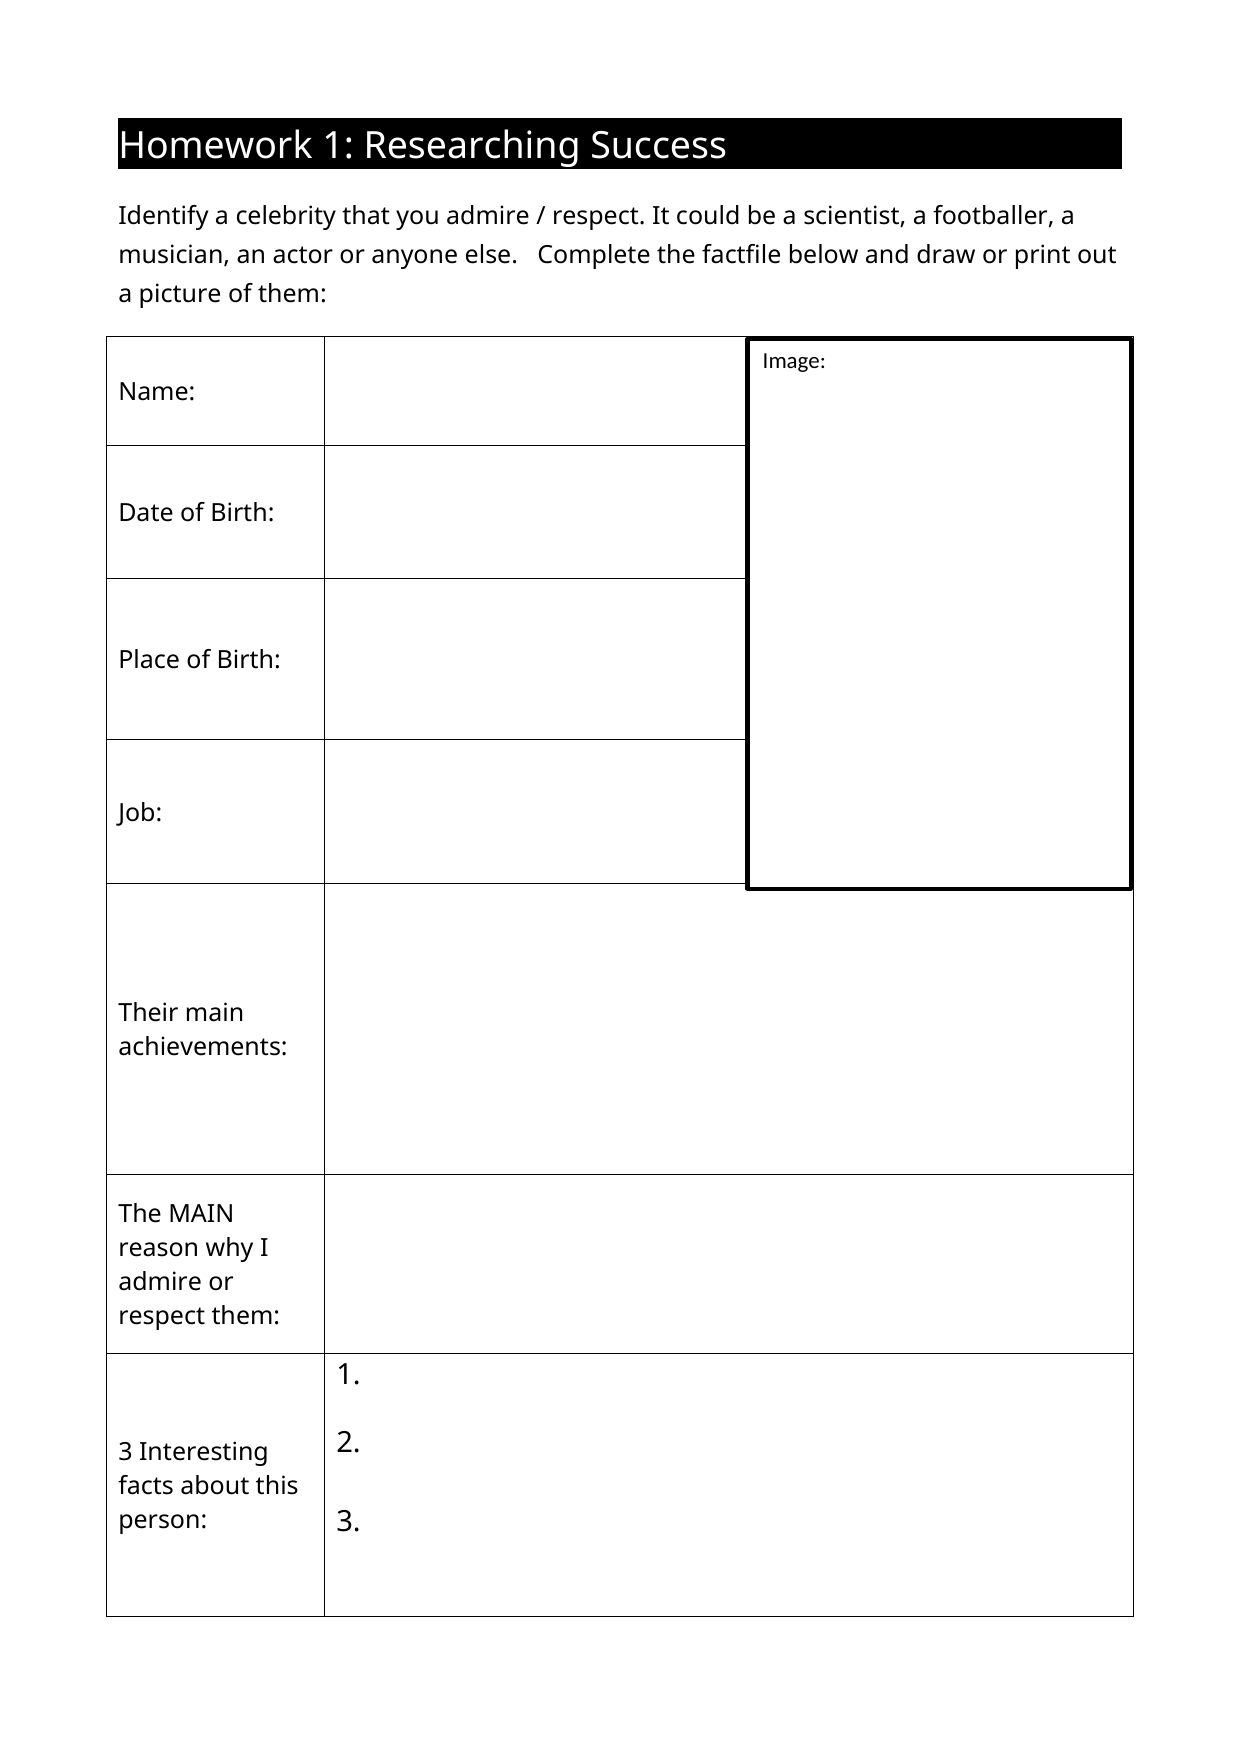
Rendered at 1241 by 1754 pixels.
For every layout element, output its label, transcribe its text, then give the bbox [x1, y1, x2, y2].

text Identify a celebrity that you admire / respect. It could be a scientist, a footballer, a musician, an actor or anyone else. Complete the factfile below and draw or print out a picture of them: [118, 198, 1122, 310]
text Homework 1: Researching Success [118, 118, 1122, 169]
table_cell The MAIN reason why I admire or respect them: [107, 1175, 324, 1352]
table_cell [325, 884, 1133, 1173]
table_cell 3 Interesting facts about this person: [107, 1354, 324, 1616]
table_cell Job: [107, 740, 324, 883]
table_cell [325, 579, 745, 739]
table_cell [325, 446, 745, 578]
table_cell [325, 1354, 1133, 1616]
table_cell Date of Birth: [107, 446, 324, 578]
table_cell [325, 740, 745, 883]
table_cell Place of Birth: [107, 579, 324, 739]
table_header Name: [107, 337, 324, 445]
table_cell [325, 1175, 1133, 1352]
table_header [325, 337, 745, 445]
table_cell Their main achievements: [107, 884, 324, 1173]
